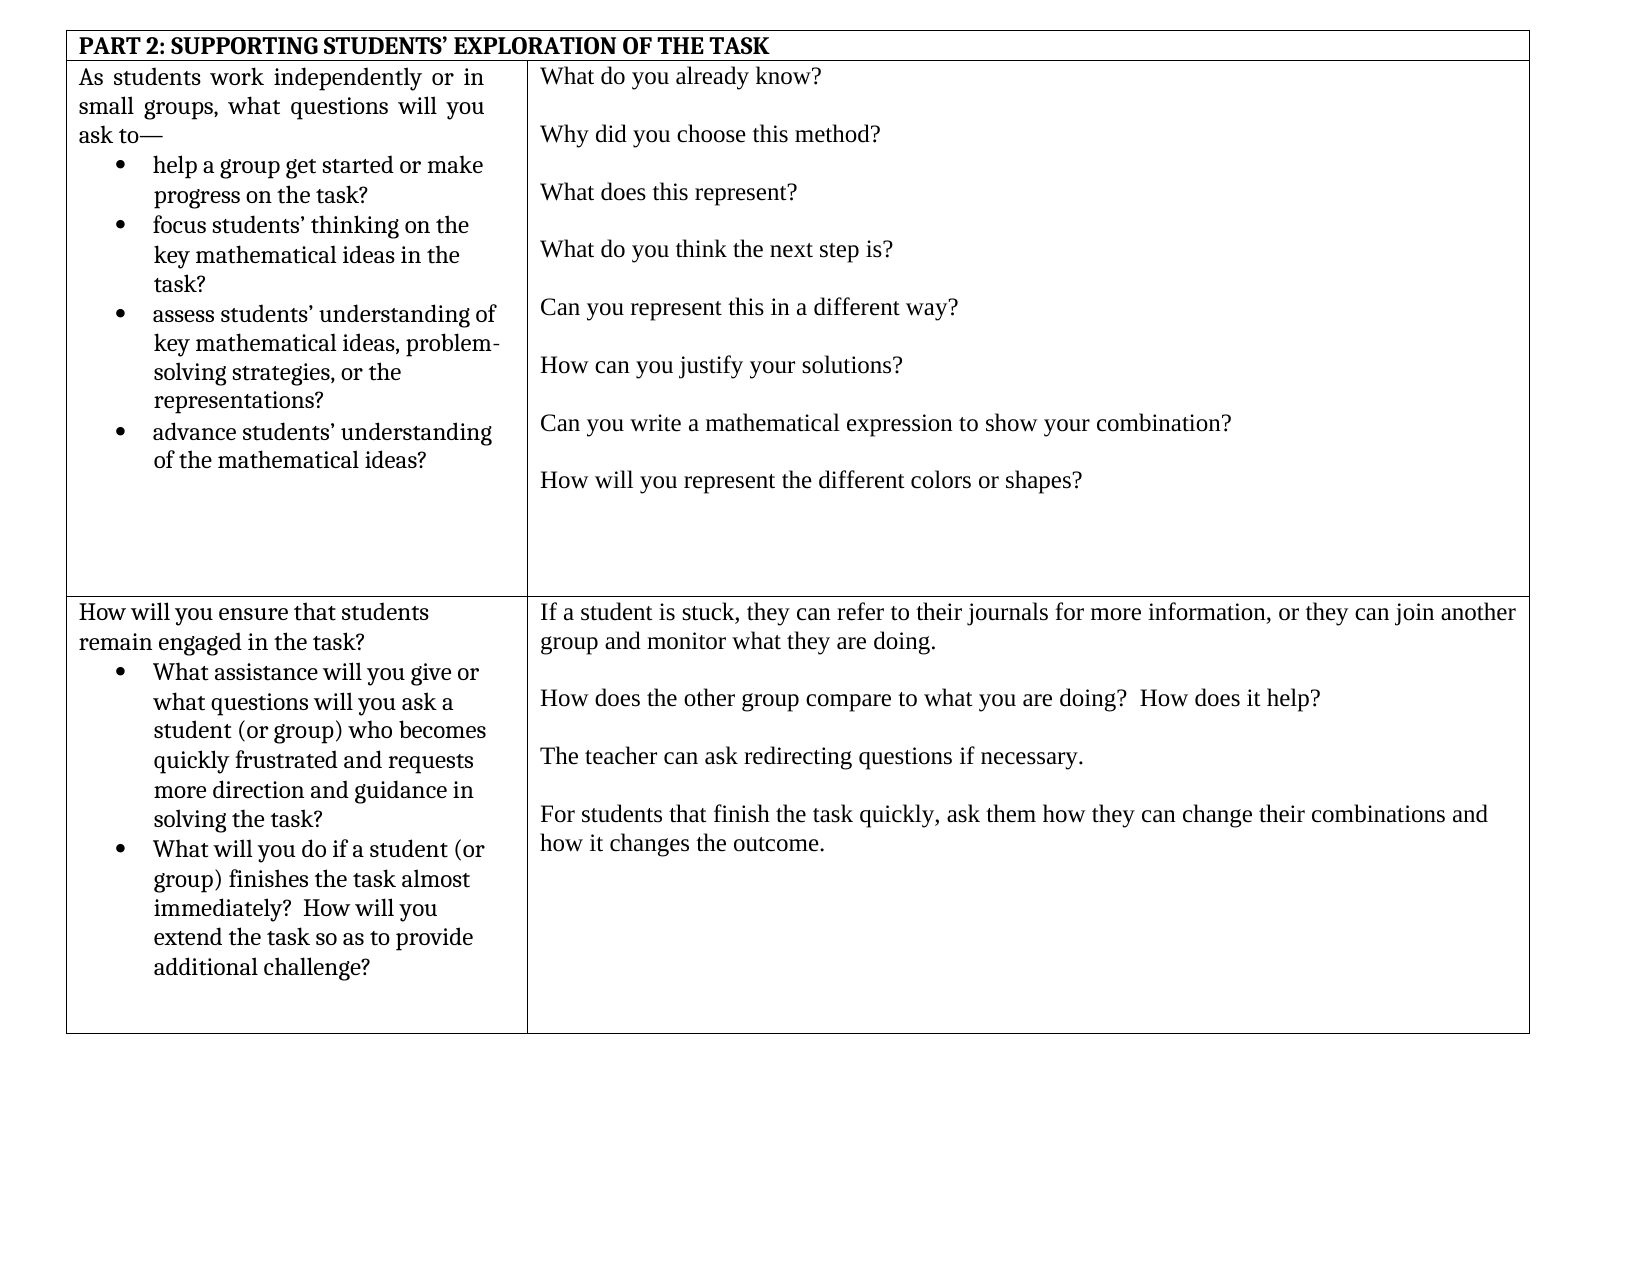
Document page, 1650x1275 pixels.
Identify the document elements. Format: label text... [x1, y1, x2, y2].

table_cell What do you already know? Why did you choose this method? What does this represent? What do you think the next step is? Can you represent this in a different way? How can you justify your solutions? Can you write a mathematical expression to show your combination? How will you represent the different colors or shapes? [528, 61, 1529, 596]
table_cell As students work independently or in small groups, what questions will you ask to—  help a group get started or make progress on the task?  focus students’ thinking on the key mathematical ideas in the task?  assess students’ understanding of key mathematical ideas, problem- solving strategies, or the representations?  advance students’ understanding of the mathematical ideas? [67, 61, 527, 596]
table_header PART 2: SUPPORTING STUDENTS’ EXPLORATION OF THE TASK [67, 31, 1529, 60]
table_cell If a student is stuck, they can refer to their journals for more information, or they can join another group and monitor what they are doing. How does the other group compare to what you are doing? How does it help? The teacher can ask redirecting questions if necessary. For students that finish the task quickly, ask them how they can change their combinations and how it changes the outcome. [528, 597, 1529, 1033]
table_cell How will you ensure that students remain engaged in the task?  What assistance will you give or what questions will you ask a student (or group) who becomes quickly frustrated and requests more direction and guidance in solving the task?  What will you do if a student (or group) finishes the task almost immediately? How will you extend the task so as to provide additional challenge? [67, 597, 527, 1033]
